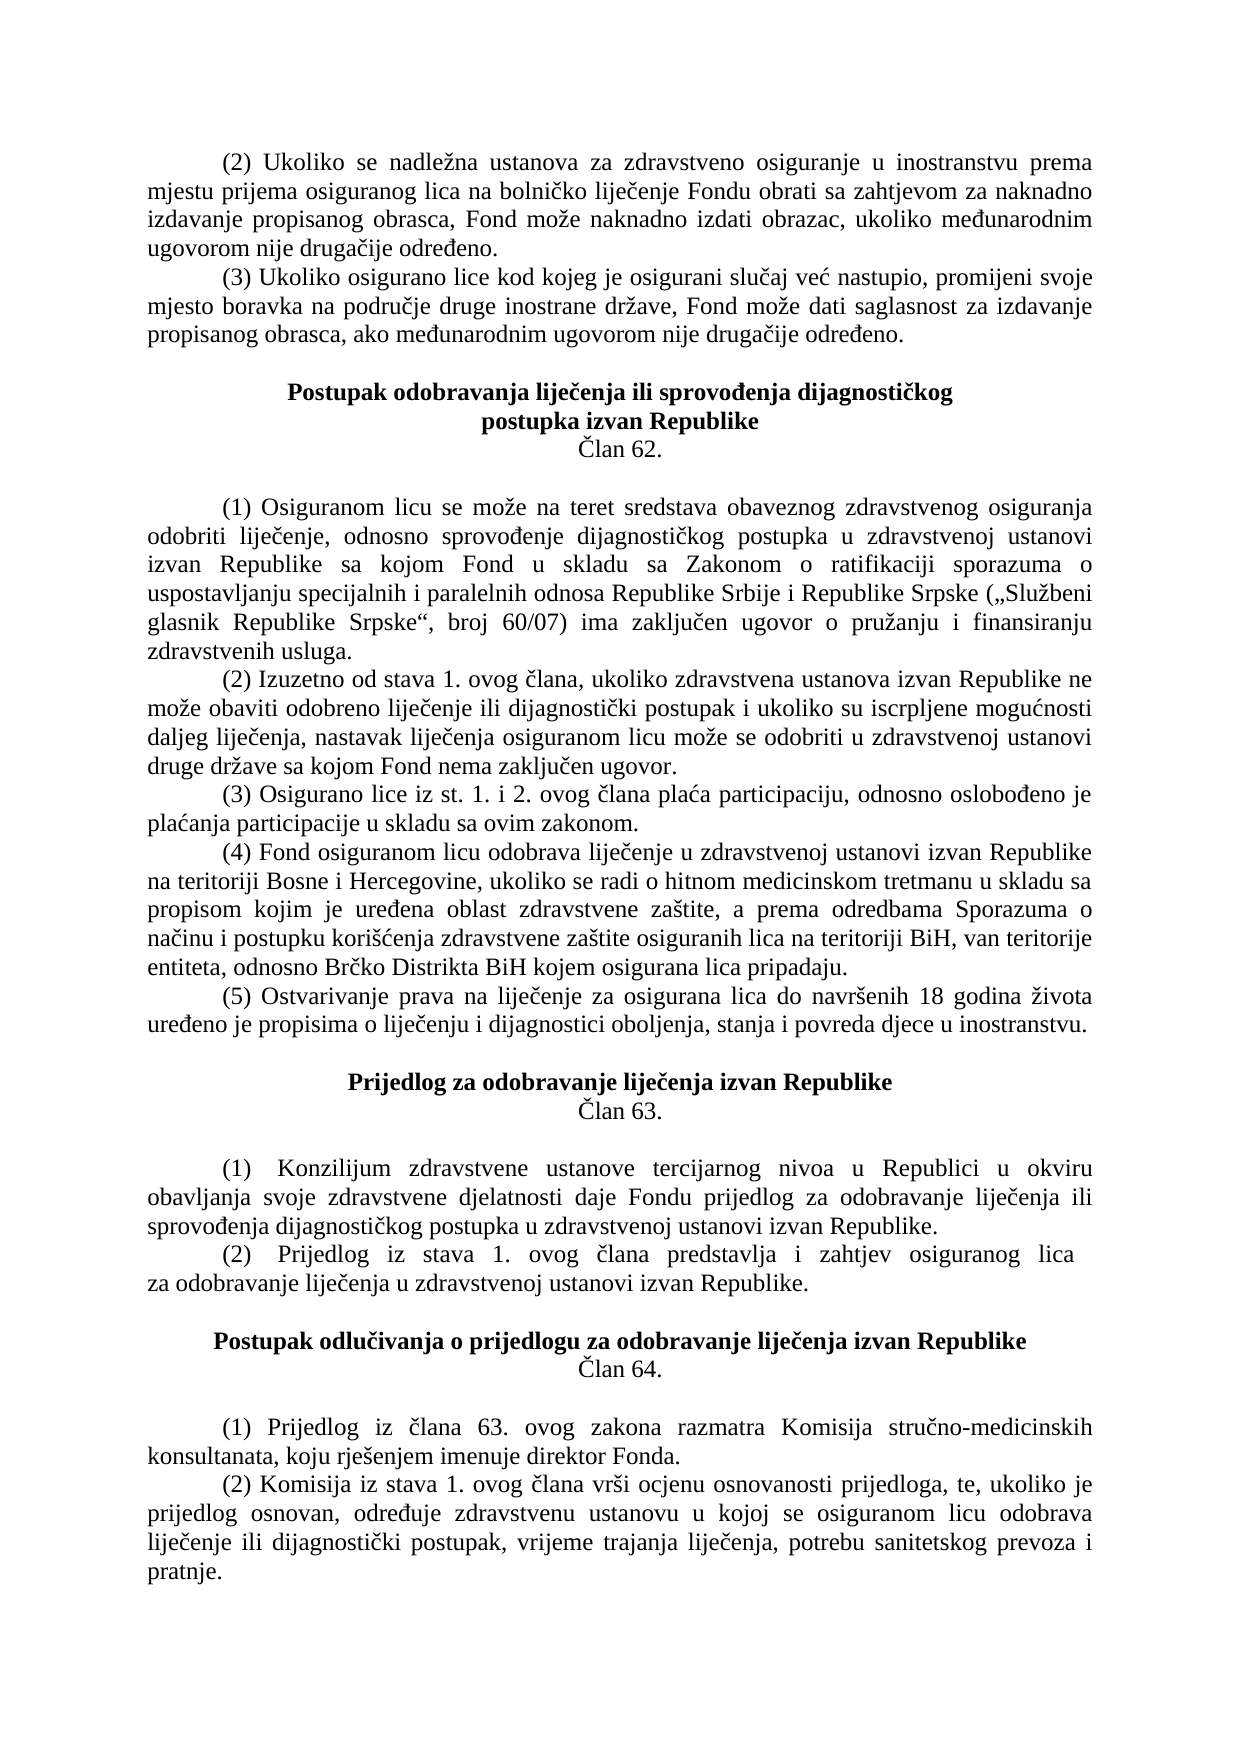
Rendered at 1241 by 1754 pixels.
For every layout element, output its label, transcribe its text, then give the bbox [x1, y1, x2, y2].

text (3) Osigurano lice iz st. 1. i 2. ovog člana plaća participaciju, odnosno oslobođeno je plaćanja participacije u skladu sa ovim zakonom. [147, 779, 1093, 837]
text Prijedlog za odobravanje liječenja izvan Republike [147, 1067, 1093, 1096]
text (5) Ostvarivanje prava na liječenje za osigurana lica do navršenih 18 godina života uređeno je propisima o liječenju i dijagnostici oboljenja, stanja i povreda djece u inostranstvu. [147, 981, 1093, 1038]
text Član 63. [147, 1096, 1093, 1124]
text postupka izvan Republike [147, 406, 1093, 434]
text (1) Prijedlog iz člana 63. ovog zakona razmatra Komisija stručno-medicinskih konsultanata, koju rješenjem imenuje direktor Fonda. [147, 1412, 1093, 1469]
text Član 62. [147, 434, 1093, 463]
text (3) Ukoliko osigurano lice kod kojeg je osigurani slučaj već nastupio, promijeni svoje mjesto boravka na područje druge inostrane države, Fond može dati saglasnost za izdavanje propisanog obrasca, ako međunarodnim ugovorom nije drugačije određeno. [147, 262, 1093, 348]
text (2) Izuzetno od stava 1. ovog člana, ukoliko zdravstvena ustanova izvan Republike ne može obaviti odobreno liječenje ili dijagnostički postupak i ukoliko su iscrpljene mogućnosti daljeg liječenja, nastavak liječenja osiguranom licu može se odobriti u zdravstvenoj ustanovi druge države sa kojom Fond nema zaključen ugovor. [147, 664, 1093, 779]
text (1) Osiguranom licu se može na teret sredstava obaveznog zdravstvenog osiguranja odobriti liječenje, odnosno sprovođenje dijagnostičkog postupka u zdravstvenoj ustanovi izvan Republike sa kojom Fond u skladu sa Zakonom o ratifikaciji sporazuma o uspostavljanju specijalnih i paralelnih odnosa Republike Srbije i Republike Srpske („Službeni glasnik Republike Srpske“, broj 60/07) ima zaključen ugovor o pružanju i finansiranju zdravstvenih usluga. [147, 492, 1093, 664]
text (2) Komisija iz stava 1. ovog člana vrši ocjenu osnovanosti prijedloga, te, ukoliko je prijedlog osnovan, određuje zdravstvenu ustanovu u kojoj se osiguranom licu odobrava liječenje ili dijagnostički postupak, vrijeme trajanja liječenja, potrebu sanitetskog prevoza i pratnje. [147, 1469, 1093, 1584]
list Prijedlog iz stava 1. ovog člana predstavlja i zahtjev osiguranog lica za odobravanje liječenja u zdravstvenoj ustanovi izvan Republike. [147, 1239, 1093, 1297]
list Konzilijum zdravstvene ustanove tercijarnog nivoa u Republici u okviru obavljanja svoje zdravstvene djelatnosti daje Fondu prijedlog za odobravanje liječenja ili sprovođenja dijagnostičkog postupka u zdravstvenoj ustanovi izvan Republike. [147, 1153, 1093, 1239]
text Postupak odlučivanja o prijedlogu za odobravanje liječenja izvan Republike [147, 1326, 1093, 1354]
text (4) Fond osiguranom licu odobrava liječenje u zdravstvenoj ustanovi izvan Republike na teritoriji Bosne i Hercegovine, ukoliko se radi o hitnom medicinskom tretmanu u skladu sa propisom kojim je uređena oblast zdravstvene zaštite, a prema odredbama Sporazuma o načinu i postupku korišćenja zdravstvene zaštite osiguranih lica na teritoriji BiH, van teritorije entiteta, odnosno Brčko Distrikta BiH kojem osigurana lica pripadaju. [147, 837, 1093, 981]
text Postupak odobravanja liječenja ili sprovođenja dijagnostičkog [147, 377, 1093, 406]
text Član 64. [147, 1354, 1093, 1383]
text (2) Ukoliko se nadležna ustanova za zdravstveno osiguranje u inostranstvu prema mjestu prijema osiguranog lica na bolničko liječenje Fondu obrati sa zahtjevom za naknadno izdavanje propisanog obrasca, Fond može naknadno izdati obrazac, ukoliko međunarodnim ugovorom nije drugačije određeno. [147, 147, 1093, 262]
